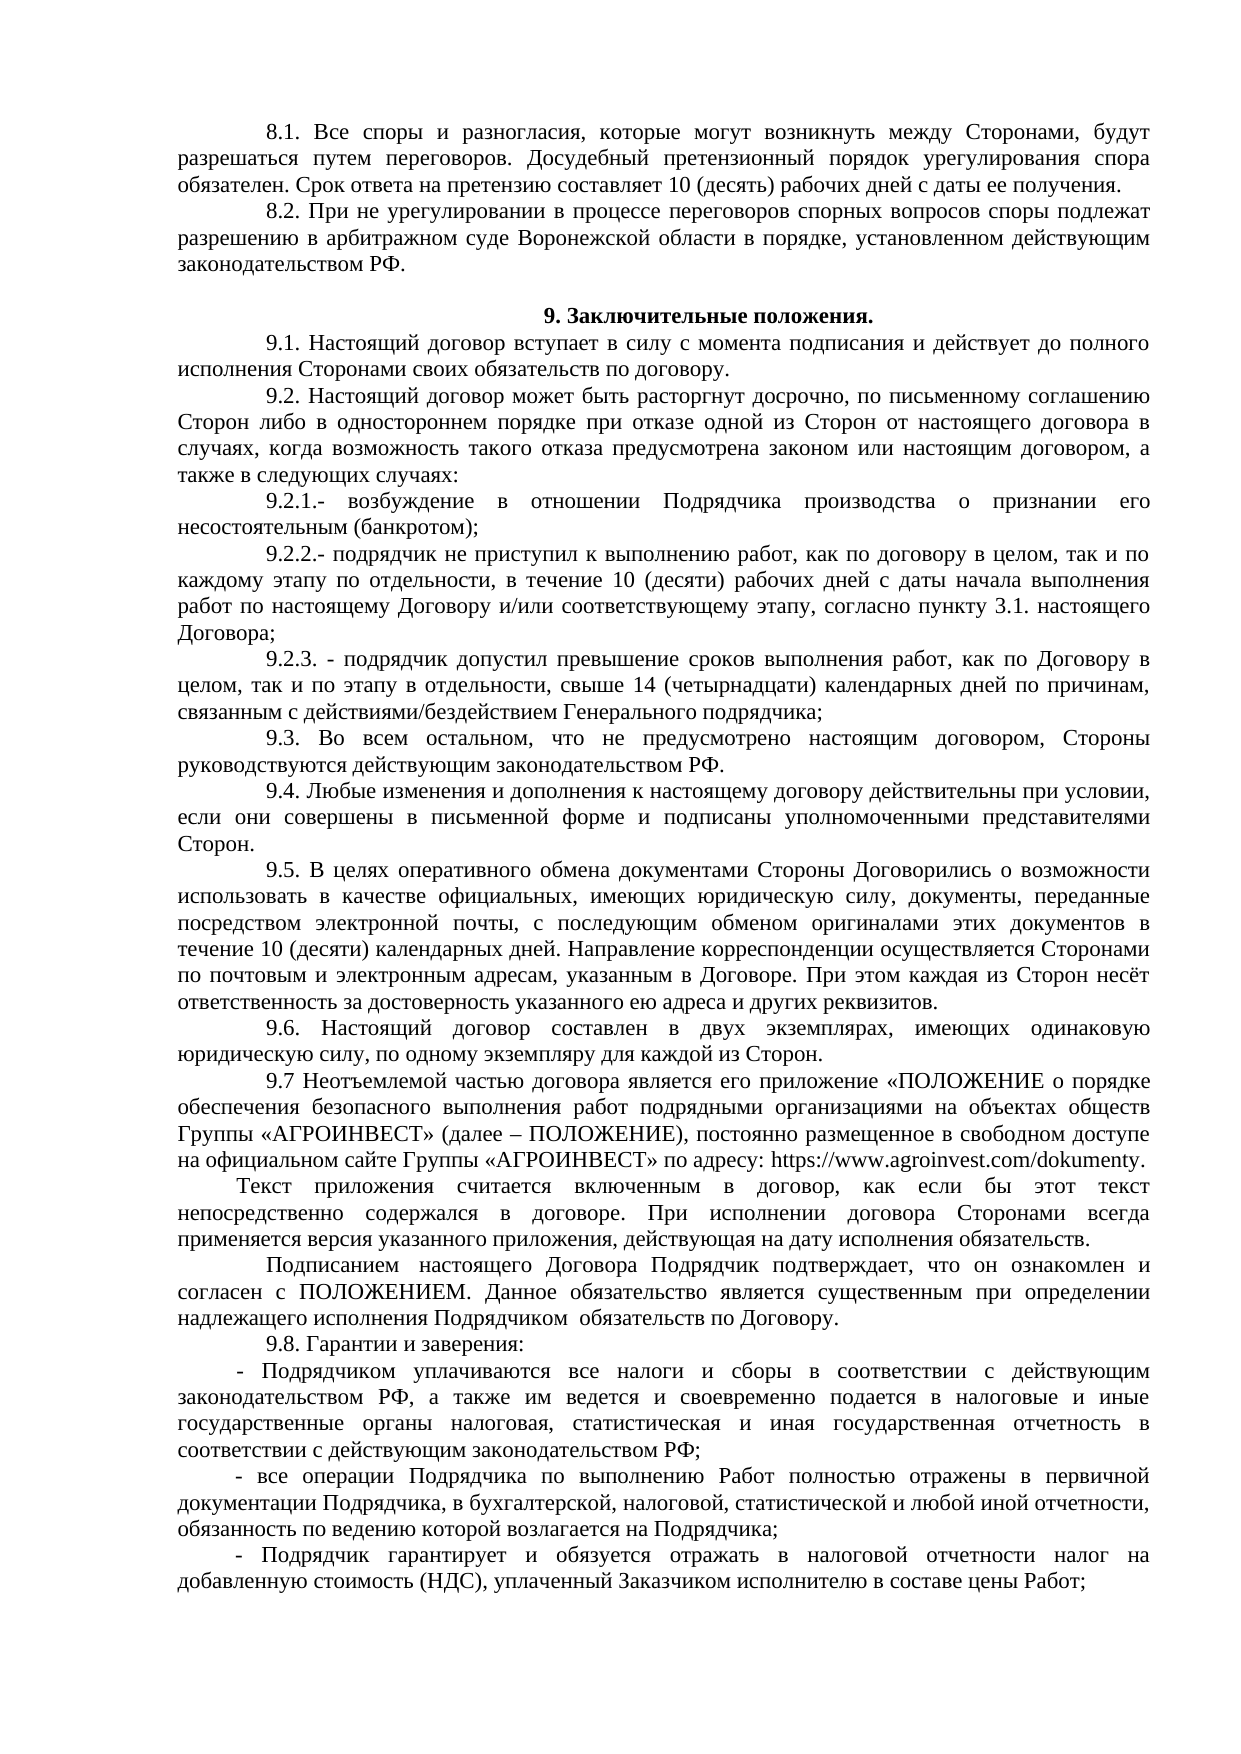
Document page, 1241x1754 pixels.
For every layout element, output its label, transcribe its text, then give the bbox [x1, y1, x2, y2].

text - Подрядчиком уплачиваются все налоги и сборы в соответствии с действующим законодательством РФ, а также им ведется и своевременно подается в налоговые и иные государственные органы налоговая, статистическая и иная государственная отчетность в соответствии с действующим законодательством РФ; [177, 1357, 1152, 1462]
text - все операции Подрядчика по выполнению Работ полностью отражены в первичной документации Подрядчика, в бухгалтерской, налоговой, статистической и любой иной отчетности, обязанность по ведению которой возлагается на Подрядчика; [177, 1462, 1152, 1541]
text 8.1. Все споры и разногласия, которые могут возникнуть между Сторонами, будут разрешаться путем переговоров. Досудебный претензионный порядок урегулирования спора обязателен. Срок ответа на претензию составляет 10 (десять) рабочих дней с даты ее получения. [177, 118, 1152, 197]
text Текст приложения считается включенным в договор, как если бы этот текст непосредственно содержался в договоре. При исполнении договора Сторонами всегда применяется версия указанного приложения, действующая на дату исполнения обязательств. [177, 1172, 1152, 1251]
text 9.2.2.- подрядчик не приступил к выполнению работ, как по договору в целом, так и по каждому этапу по отдельности, в течение 10 (десяти) рабочих дней с даты начала выполнения работ по настоящему Договору и/или соответствующему этапу, согласно пункту 3.1. настоящего Договора; [177, 540, 1152, 645]
text 9.5. В целях оперативного обмена документами Стороны Договорились о возможности использовать в качестве официальных, имеющих юридическую силу, документы, переданные посредством электронной почты, с последующим обменом оригиналами этих документов в течение 10 (десяти) календарных дней. Направление корреспонденции осуществляется Сторонами по почтовым и электронным адресам, указанным в Договоре. При этом каждая из Сторон несёт ответственность за достоверность указанного ею адреса и других реквизитов. [177, 856, 1152, 1014]
text 9.6. Настоящий договор составлен в двух экземплярах, имеющих одинаковую юридическую силу, по одному экземпляру для каждой из Сторон. [177, 1014, 1152, 1067]
text 9.2.1.- возбуждение в отношении Подрядчика производства о признании его несостоятельным (банкротом); [177, 487, 1152, 540]
text Подписанием настоящего Договора Подрядчик подтверждает, что он ознакомлен и согласен с ПОЛОЖЕНИЕМ. Данное обязательство является существенным при определении надлежащего исполнения Подрядчиком обязательств по Договору. [177, 1251, 1152, 1330]
text 9.8. Гарантии и заверения: [177, 1330, 1152, 1357]
text 9.4. Любые изменения и дополнения к настоящему договору действительны при условии, если они совершены в письменной форме и подписаны уполномоченными представителями Сторон. [177, 777, 1152, 856]
text 9.1. Настоящий договор вступает в силу с момента подписания и действует до полного исполнения Сторонами своих обязательств по договору. [177, 329, 1152, 382]
text 9.2.3. - подрядчик допустил превышение сроков выполнения работ, как по Договору в целом, так и по этапу в отдельности, свыше 14 (четырнадцати) календарных дней по причинам, связанным с действиями/бездействием Генерального подрядчика; [177, 645, 1152, 724]
text 9.3. Во всем остальном, что не предусмотрено настоящим договором, Стороны руководствуются действующим законодательством РФ. [177, 724, 1152, 777]
text 9.2. Настоящий договор может быть расторгнут досрочно, по письменному соглашению Сторон либо в одностороннем порядке при отказе одной из Сторон от настоящего договора в случаях, когда возможность такого отказа предусмотрена законом или настоящим договором, а также в следующих случаях: [177, 382, 1152, 487]
text - Подрядчик гарантирует и обязуется отражать в налоговой отчетности налог на добавленную стоимость (НДС), уплаченный Заказчиком исполнителю в составе цены Работ; [177, 1541, 1152, 1594]
text 9.7 Неотъемлемой частью договора является его приложение «ПОЛОЖЕНИЕ о порядке обеспечения безопасного выполнения работ подрядными организациями на объектах обществ Группы «АГРОИНВЕСТ» (далее – ПОЛОЖЕНИЕ), постоянно размещенное в свободном доступе на официальном сайте Группы «АГРОИНВЕСТ» по адресу: https://www.agroinvest.com/dokumenty. [177, 1067, 1152, 1172]
text 8.2. При не урегулировании в процессе переговоров спорных вопросов споры подлежат разрешению в арбитражном суде Воронежской области в порядке, установленном действующим законодательством РФ. [177, 197, 1152, 276]
text 9. Заключительные положения. [177, 303, 1152, 329]
